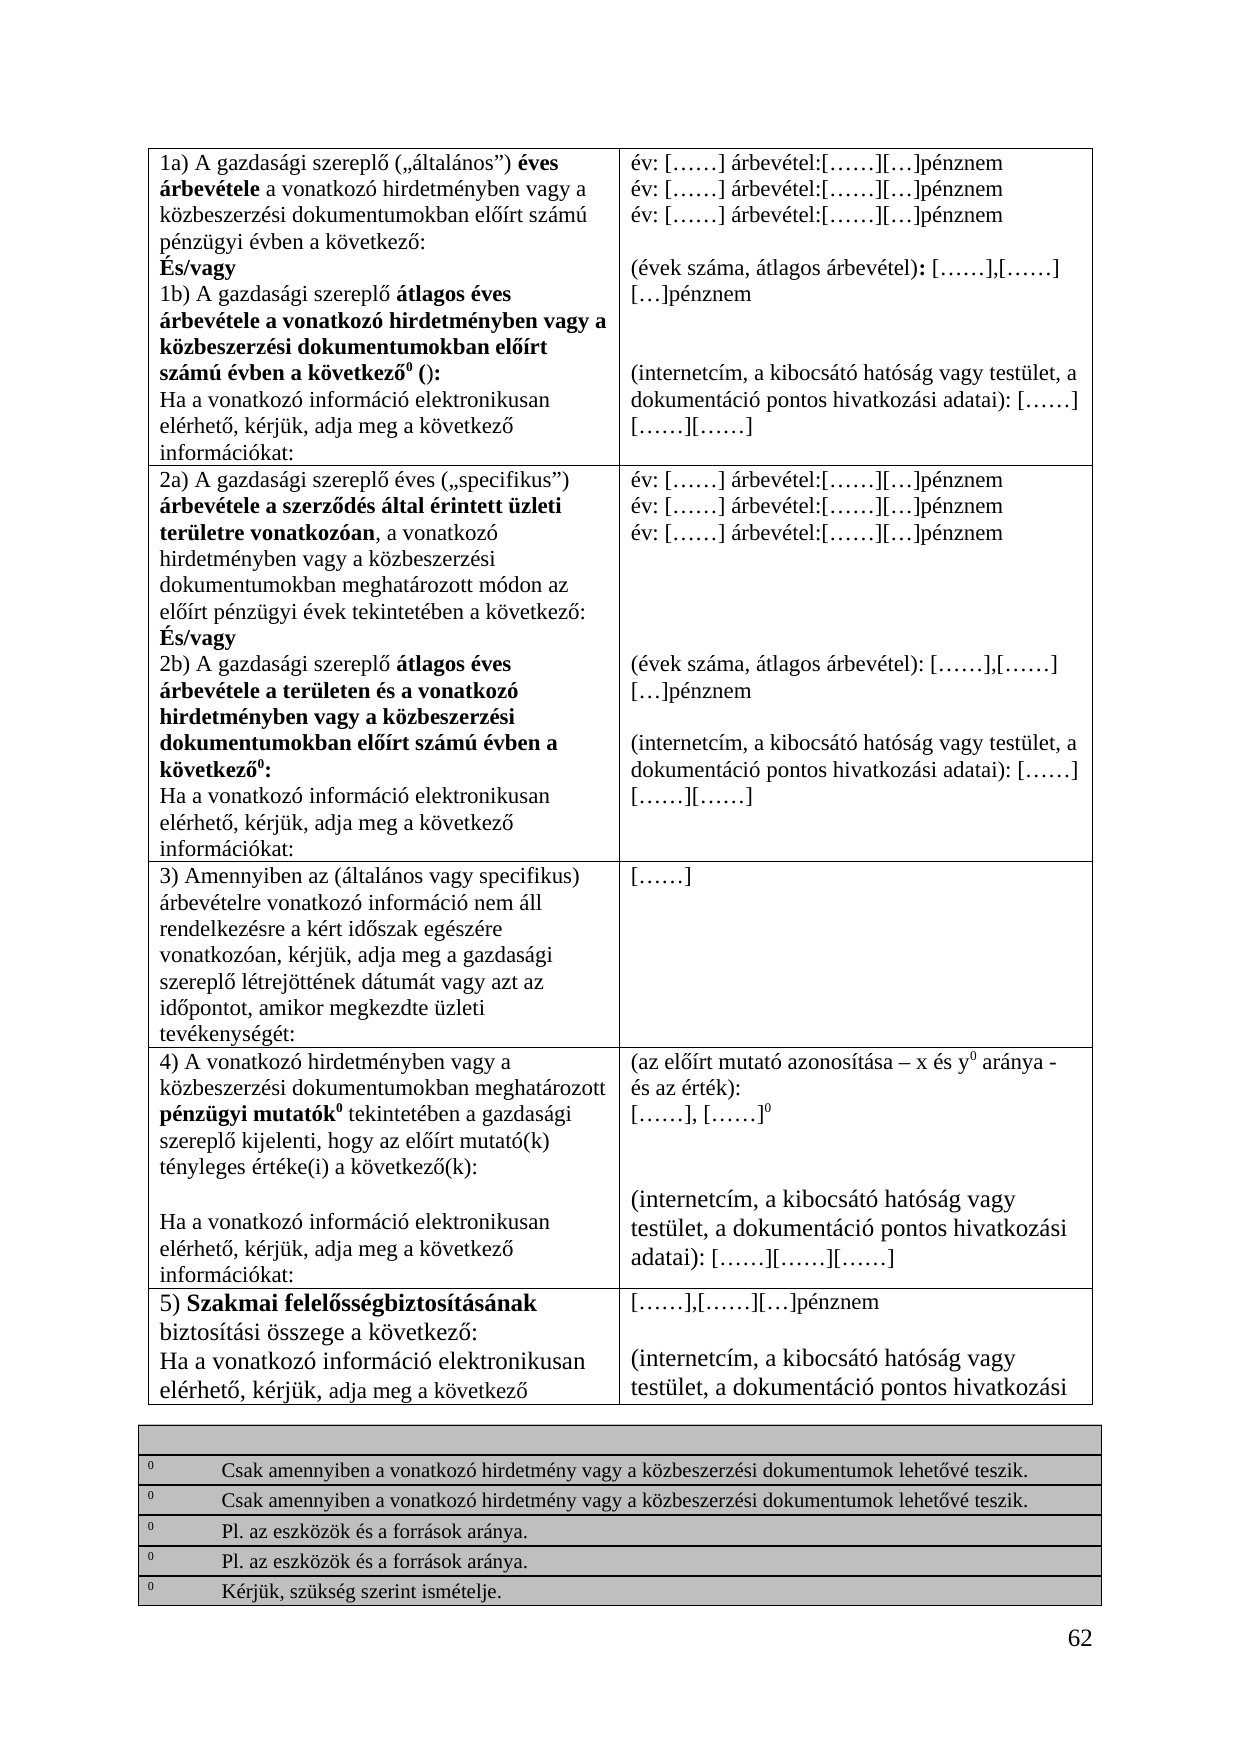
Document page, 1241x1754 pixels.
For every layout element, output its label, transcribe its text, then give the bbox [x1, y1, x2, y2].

table_cell év: [……] árbevétel:[……][…]pénznem év: [……] árbevétel:[……][…]pénznem év: [……] árbevétel:[……][…]pénznem (évek száma, átlagos árbevétel): [……],[……][…]pénznem (internetcím, a kibocsátó hatóság vagy testület, a dokumentáció pontos hivatkozási adatai): [……][……][……] [620, 149, 1092, 465]
table_cell (az előírt mutató azonosítása – x és y aránya - és az érték): [……], [……] (internetcím, a kibocsátó hatóság vagy testület, a dokumentáció pontos hivatkozási adatai): [……][……][……] [620, 1048, 1092, 1287]
table_cell év: [……] árbevétel:[……][…]pénznem év: [……] árbevétel:[……][…]pénznem év: [……] árbevétel:[……][…]pénznem (évek száma, átlagos árbevétel): [……],[……][…]pénznem (internetcím, a kibocsátó hatóság vagy testület, a dokumentáció pontos hivatkozási adatai): [……][……][……] [620, 466, 1092, 861]
table_cell [……] [620, 862, 1092, 1047]
table_cell 1a) A gazdasági szereplő („általános”) éves árbevétele a vonatkozó hirdetményben vagy a közbeszerzési dokumentumokban előírt számú pénzügyi évben a következő: És/vagy 1b) A gazdasági szereplő átlagos éves árbevétele a vonatkozó hirdetményben vagy a közbeszerzési dokumentumokban előírt számú évben a következő (): Ha a vonatkozó információ elektronikusan elérhető, kérjük, adja meg a következő információkat: [149, 149, 619, 465]
table_cell 3) Amennyiben az (általános vagy specifikus) árbevételre vonatkozó információ nem áll rendelkezésre a kért időszak egészére vonatkozóan, kérjük, adja meg a gazdasági szereplő létrejöttének dátumát vagy azt az időpontot, amikor megkezdte üzleti tevékenységét: [149, 862, 619, 1047]
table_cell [149, 1289, 619, 1403]
table_cell 2a) A gazdasági szereplő éves („specifikus”) árbevétele a szerződés által érintett üzleti területre vonatkozóan, a vonatkozó hirdetményben vagy a közbeszerzési dokumentumokban meghatározott módon az előírt pénzügyi évek tekintetében a következő: És/vagy 2b) A gazdasági szereplő átlagos éves árbevétele a területen és a vonatkozó hirdetményben vagy a közbeszerzési dokumentumokban előírt számú évben a következő: Ha a vonatkozó információ elektronikusan elérhető, kérjük, adja meg a következő információkat: [149, 466, 619, 861]
table_cell 4) A vonatkozó hirdetményben vagy a közbeszerzési dokumentumokban meghatározott pénzügyi mutatók tekintetében a gazdasági szereplő kijelenti, hogy az előírt mutató(k) tényleges értéke(i) a következő(k): Ha a vonatkozó információ elektronikusan elérhető, kérjük, adja meg a következő információkat: [149, 1048, 619, 1287]
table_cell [620, 1289, 1092, 1403]
